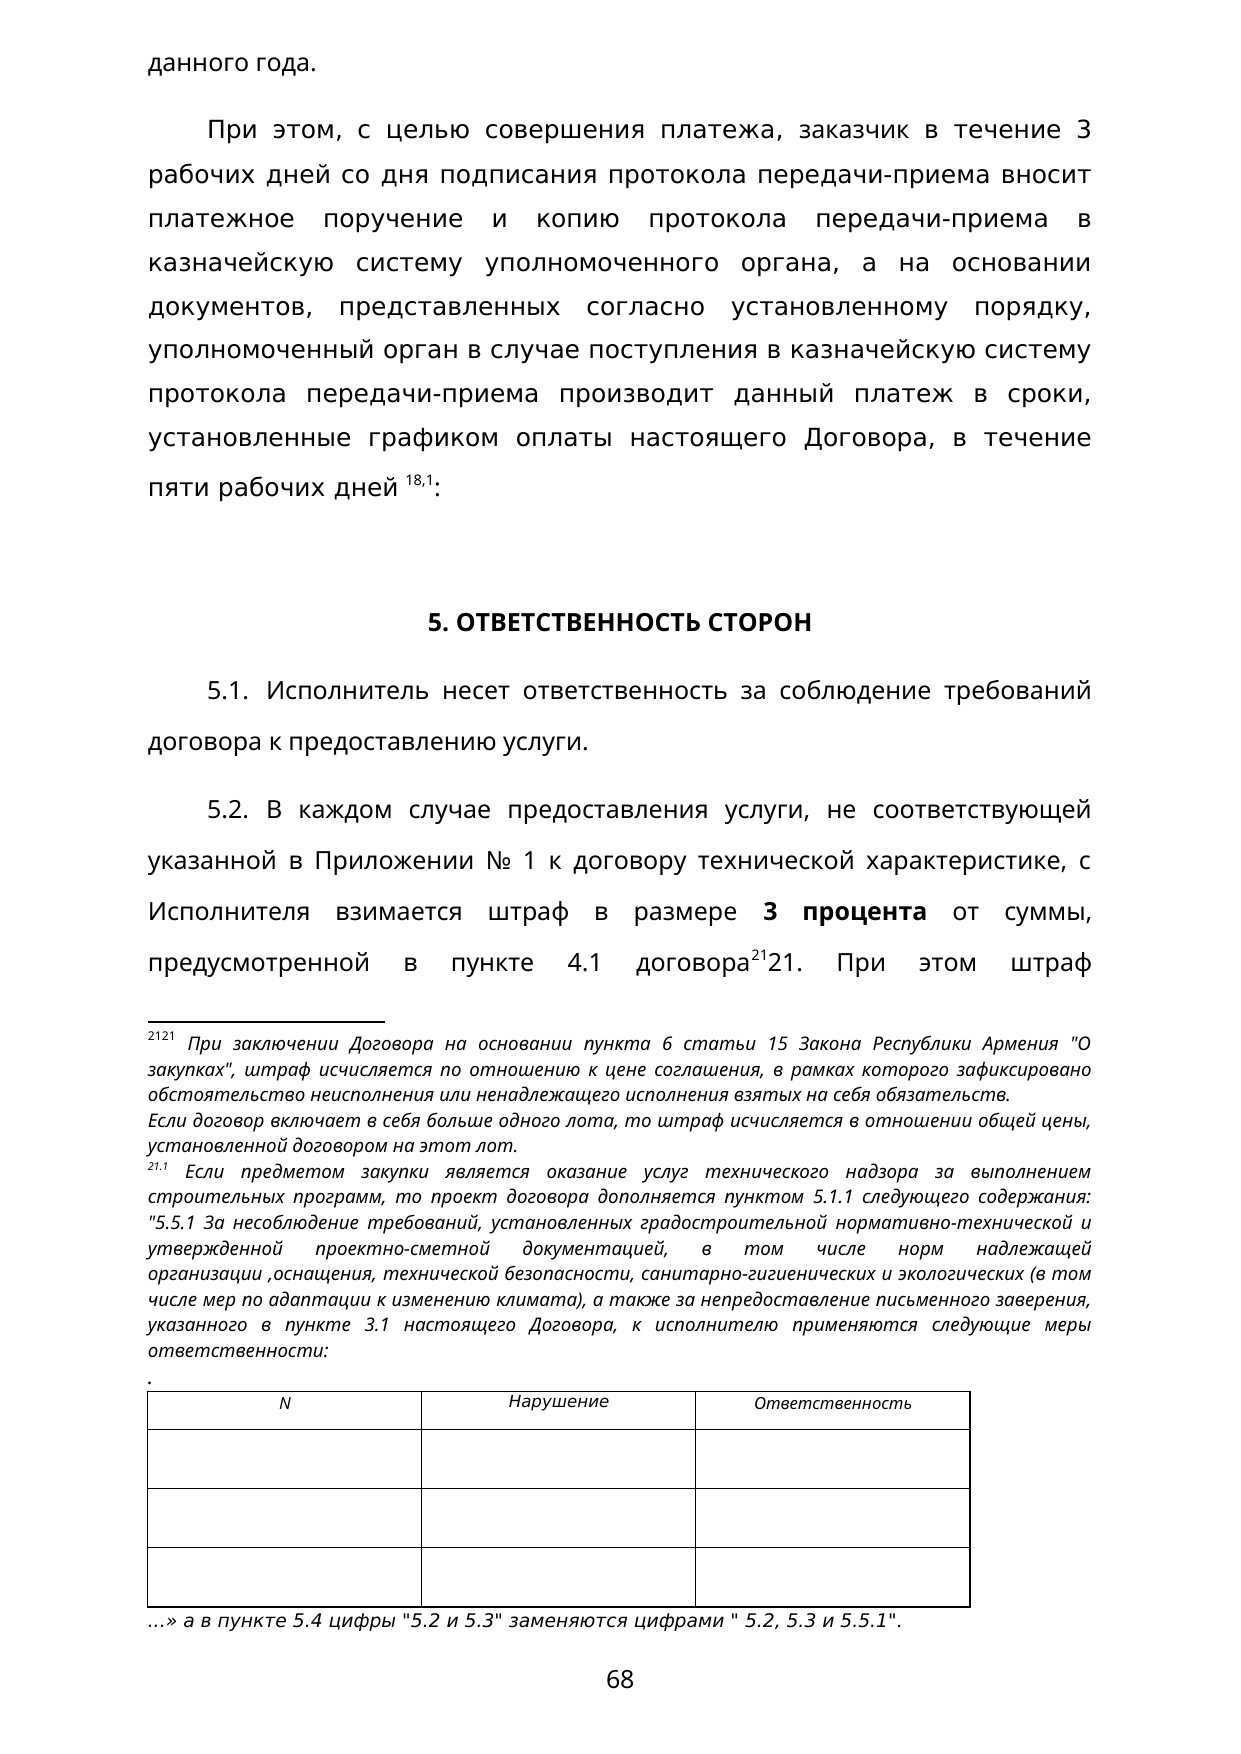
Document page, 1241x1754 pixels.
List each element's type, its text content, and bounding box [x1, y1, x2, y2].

text При этом, с целью совершения платежа, заказчик в течение 3 рабочих дней со дня подписания протокола передачи-приема вносит платежное поручение и копию протокола передачи-приема в казначейскую систему уполномоченного органа, а на основании документов, представленных согласно установленному порядку, уполномоченный орган в случае поступления в казначейскую систему протокола передачи-приема производит данный платеж в сроки, установленные графиком օплаты настоящего Договора, в течение пяти рабочих дней 18,1: [148, 112, 1092, 503]
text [148, 44, 1092, 78]
text 5.1. Исполнитель несет ответственность за соблюдение требований договора к предоставлению услуги. [148, 672, 1092, 758]
text 5.2. В каждом случае предоставления услуги, не соответствующей указанной в Приложении № 1 к договору технической характеристике, с Исполнителя взимается штраф в размере 3 процента от суммы, предусмотренной в пункте 4.1 договора21. При этом штраф рассчитывается также в случае предоставления услуги в срок, установленный настоящим договором, но в случае их непринятия заказчиком. [148, 791, 1092, 978]
text 5. ОТВЕТСТВЕННОСТЬ СТОРОН [148, 605, 1092, 639]
